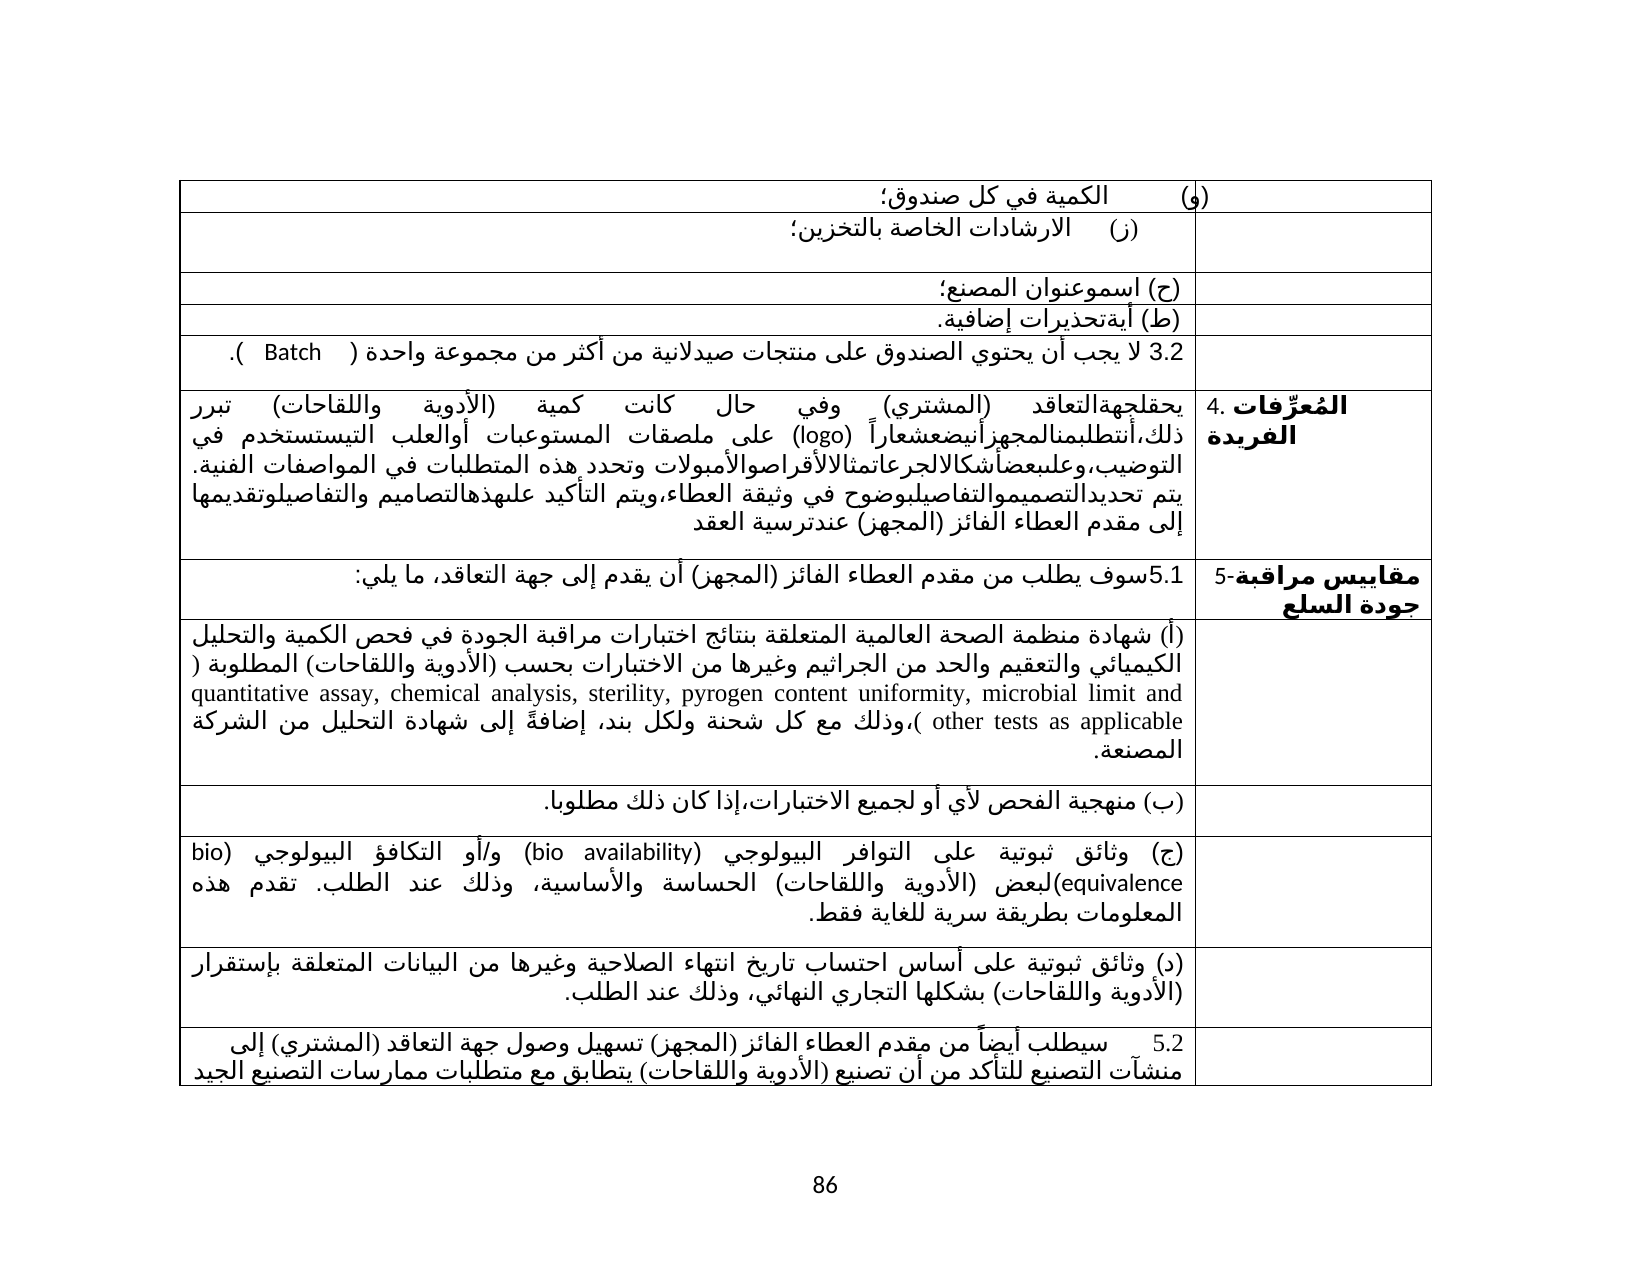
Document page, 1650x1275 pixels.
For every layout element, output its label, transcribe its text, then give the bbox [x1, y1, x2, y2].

table_cell [1196, 786, 1431, 836]
table_cell [1196, 213, 1431, 272]
table_cell [1196, 305, 1431, 335]
table_cell 3.2 لا يجب أن يحتوي الصندوق على منتجات صيدلانية من أكثر من مجموعة واحدة ( Batch ). [181, 336, 1195, 389]
table_cell (ط) أيةتحذيرات إضافية. [181, 305, 1195, 335]
table_cell [1196, 1028, 1431, 1085]
table_cell (ج) وثائق ثبوتية على التوافر البيولوجي (bio availability) و/أو التكافؤ البيولوجي (bio equivalence)لبعض (الأدوية واللقاحات) الحساسة والأساسية، وذلك عند الطلب. تقدم هذه المعلومات بطريقة سرية للغاية فقط. [181, 837, 1195, 947]
table_cell الكمية في كل صندوق؛ [181, 181, 1195, 212]
table_cell [1196, 948, 1431, 1027]
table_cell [181, 1028, 1195, 1085]
table_cell (د) وثائق ثبوتية على أساس احتساب تاريخ انتهاء الصلاحية وغيرها من البيانات المتعلقة بإستقرار (الأدوية واللقاحات) بشكلها التجاري النهائي، وذلك عند الطلب. [181, 948, 1195, 1027]
table_cell (ح) اسموعنوان المصنع؛ [181, 273, 1195, 303]
table_cell 5.1سوف يطلب من مقدم العطاء الفائز (المجهز) أن يقدم إلى جهة التعاقد، ما يلي: [181, 560, 1195, 619]
table_cell (ب) منهجية الفحص لأي أو لجميع الاختبارات،إذا كان ذلك مطلوبا. [181, 786, 1195, 836]
table_cell [1196, 273, 1431, 303]
table_cell يحقلجهةالتعاقد (المشتري) وفي حال كانت كمية (الأدوية واللقاحات) تبرر ذلك،أنتطلبمنالمجهزأنيضعشعاراً (logo) على ملصقات المستوعبات أوالعلب التيستستخدم في التوضيب،وعلىبعضأشكالالجرعاتمثالالأقراصوالأمبولات وتحدد هذه المتطلبات في المواصفات الفنية. يتم تحديدالتصميموالتفاصيلبوضوح في وثيقة العطاء،ويتم التأكيد علىهذهالتصاميم والتفاصيلوتقديمها إلى مقدم العطاء الفائز (المجهز) عندترسية العقد [181, 391, 1195, 559]
table_cell [1196, 181, 1431, 212]
table_cell الارشادات الخاصة بالتخزين؛ [181, 213, 1195, 272]
table_cell 4.المُعرِّفات الفريدة [1196, 391, 1431, 559]
table_cell [1196, 336, 1431, 389]
table_cell (أ) شهادة منظمة الصحة العالمية المتعلقة بنتائج اختبارات مراقبة الجودة في فحص الكمية والتحليل الكيميائي والتعقيم والحد من الجراثيم وغيرها من الاختبارات بحسب (الأدوية واللقاحات) المطلوبة (quantitative assay, chemical analysis, sterility, pyrogen content uniformity, microbial limit and other tests as applicable )،وذلك مع كل شحنة ولكل بند، إضافةً إلى شهادة التحليل من الشركة المصنعة. [181, 620, 1195, 785]
table_cell 5-مقاييس مراقبة جودة السلع [1196, 560, 1431, 619]
table_cell [1196, 620, 1431, 785]
table_cell [1196, 837, 1431, 947]
